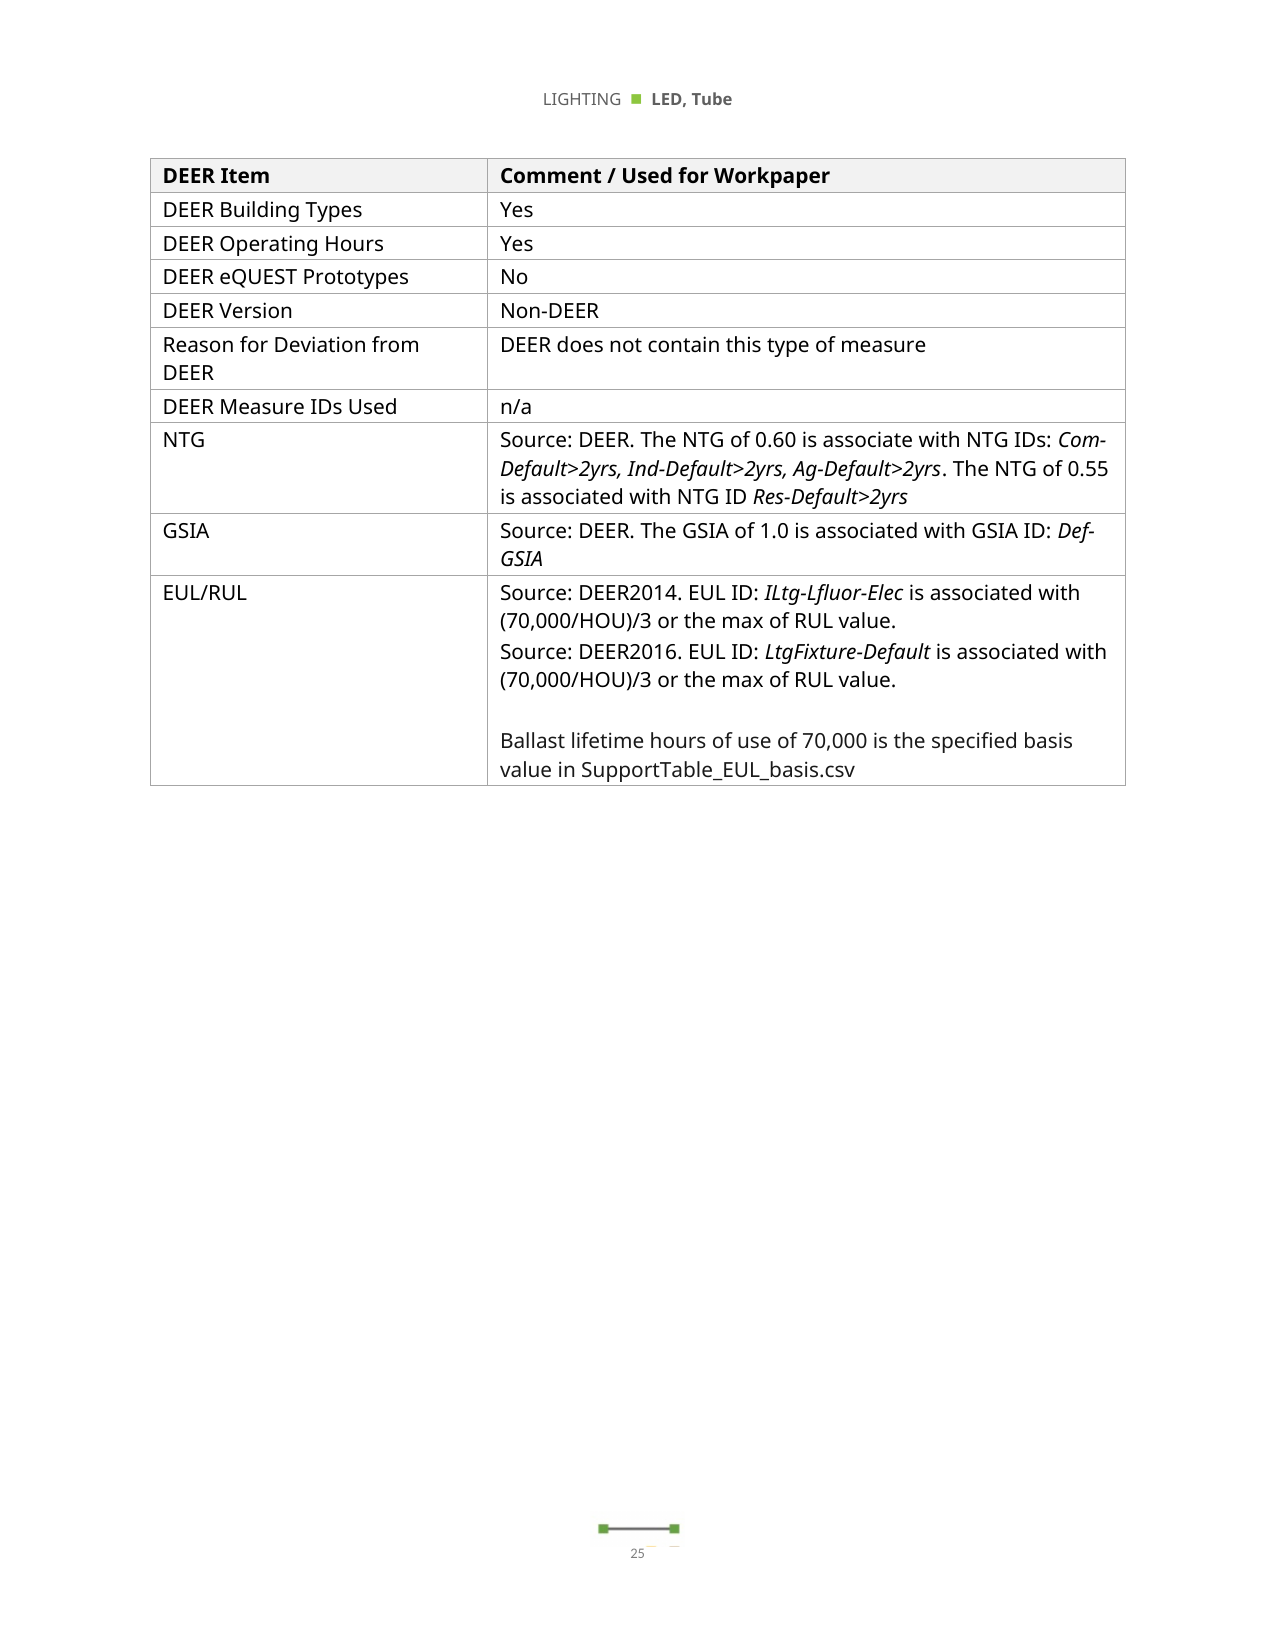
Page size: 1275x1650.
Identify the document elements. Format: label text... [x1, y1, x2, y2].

table_cell No [488, 260, 1125, 293]
table_cell DEER does not contain this type of measure [488, 328, 1125, 389]
table_header DEER Item [151, 159, 487, 192]
table_header Comment / Used for Workpaper [488, 159, 1125, 192]
table_cell Non-DEER [488, 294, 1125, 327]
table_cell GSIA [151, 514, 487, 575]
table_cell Reason for Deviation from DEER [151, 328, 487, 389]
table_cell Yes [488, 227, 1125, 259]
table_cell Yes [488, 193, 1125, 226]
picture [589, 1512, 684, 1547]
table_cell Source: DEER. The NTG of 0.60 is associate with NTG IDs: Com-Default>2yrs, Ind-Default>2yrs, Ag-Default>2yrs. The NTG of 0.55 is associated with NTG ID Res-Default>2yrs [488, 423, 1125, 513]
table_cell NTG [151, 423, 487, 513]
table_cell DEER Version [151, 294, 487, 327]
table_cell DEER Building Types [151, 193, 487, 226]
table_cell Source: DEER2014. EUL ID: ILtg-Lfluor-Elec is associated with (70,000/HOU)/3 or the max of RUL value. Source: DEER2016. EUL ID: LtgFixture-Default is associated with (70,000/HOU)/3 or the max of RUL value. Ballast lifetime hours of use of 70,000 is the specified basis value in SupportTable_EUL_basis.csv [488, 576, 1125, 785]
table_cell n/a [488, 390, 1125, 422]
table_cell DEER eQUEST Prototypes [151, 260, 487, 293]
table_cell DEER Operating Hours [151, 227, 487, 259]
table_cell Source: DEER. The GSIA of 1.0 is associated with GSIA ID: Def-GSIA [488, 514, 1125, 575]
table_cell DEER Measure IDs Used [151, 390, 487, 422]
table_cell EUL/RUL [151, 576, 487, 785]
